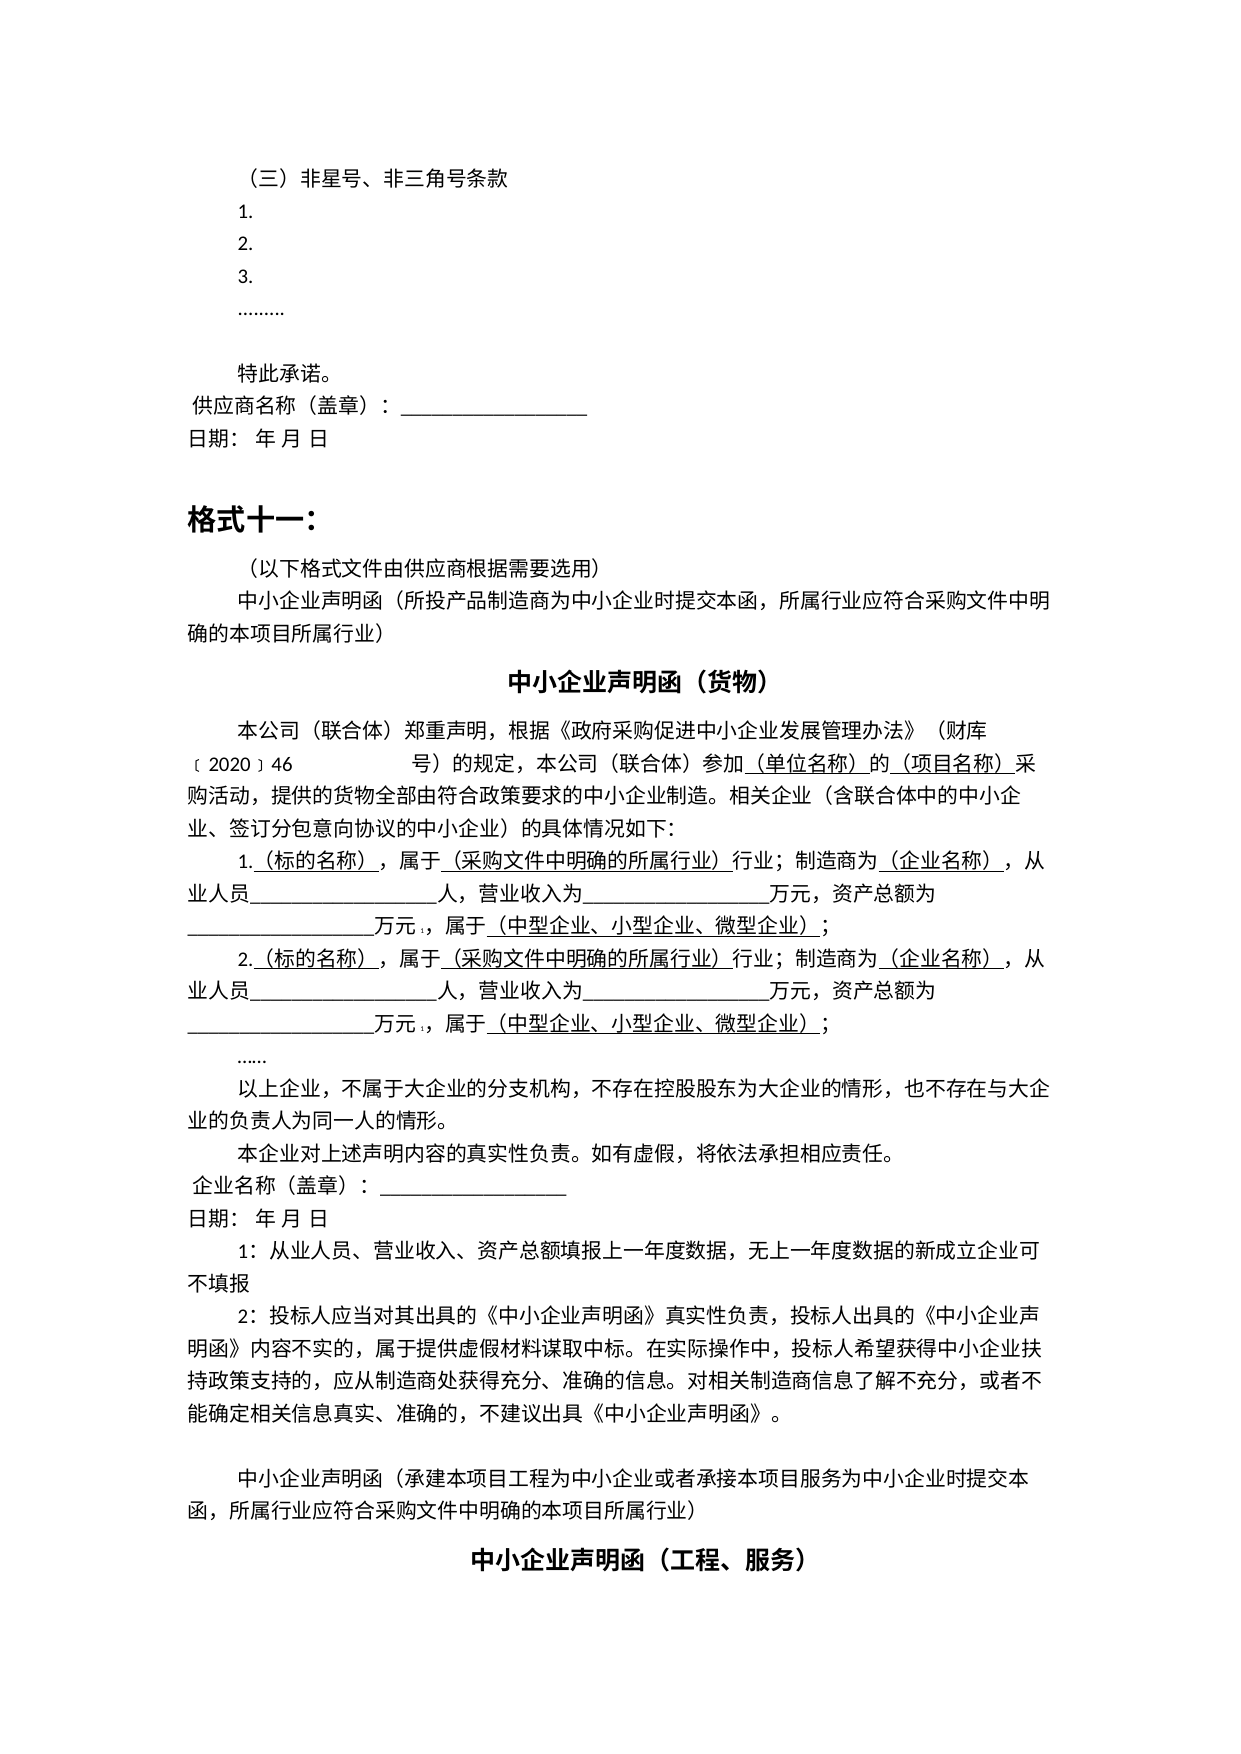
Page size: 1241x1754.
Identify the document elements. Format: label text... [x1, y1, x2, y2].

text 本公司（联合体）郑重声明，根据《政府采购促进中小企业发展管理办法》（财库﹝2020﹞46 号）的规定，本公司（联合体）参加（单位名称）的（项目名称）采购活动，提供的货物全部由符合政策要求的中小企业制造。相关企业（含联合体中的中小企业、签订分包意向协议的中小企业）的具体情况如下： [187, 714, 1053, 844]
text 中小企业声明函（货物） [187, 649, 1053, 714]
text 2.（标的名称），属于（采购文件中明确的所属行业）行业；制造商为（企业名称），从业人员__________________人，营业收入为__________________万元，资产总额为__________________万元1，属于（中型企业、小型企业、微型企业）； [187, 942, 1053, 1039]
text 中小企业声明函（承建本项目工程为中小企业或者承接本项目服务为中小企业时提交本函，所属行业应符合采购文件中明确的本项目所属行业） [187, 1462, 1053, 1527]
text 格式十一： [187, 487, 1053, 552]
text 1.（标的名称），属于（采购文件中明确的所属行业）行业；制造商为（企业名称），从业人员__________________人，营业收入为__________________万元，资产总额为__________________万元1，属于（中型企业、小型企业、微型企业）； [187, 844, 1053, 942]
text 日期： 年 月 日 [187, 1202, 1053, 1234]
text ......... [187, 292, 1053, 357]
text 以上企业，不属于大企业的分支机构，不存在控股股东为大企业的情形，也不存在与大企业的负责人为同一人的情形。 [187, 1072, 1053, 1137]
text 3. [187, 259, 1053, 292]
text 1. [187, 194, 1053, 227]
text 1：从业人员、营业收入、资产总额填报上一年度数据，无上一年度数据的新成立企业可不填报 [187, 1234, 1053, 1299]
text 本企业对上述声明内容的真实性负责。如有虚假，将依法承担相应责任。 [187, 1137, 1053, 1169]
text （三）非星号、非三角号条款 [187, 162, 1053, 194]
text 日期： 年 月 日 [187, 422, 1053, 454]
text 2：投标人应当对其出具的《中小企业声明函》真实性负责，投标人出具的《中小企业声明函》内容不实的，属于提供虚假材料谋取中标。在实际操作中，投标人希望获得中小企业扶持政策支持的，应从制造商处获得充分、准确的信息。对相关制造商信息了解不充分，或者不能确定相关信息真实、准确的，不建议出具《中小企业声明函》。 [187, 1299, 1053, 1429]
text （以下格式文件由供应商根据需要选用） [187, 552, 1053, 584]
text 企业名称（盖章）：__________________ [187, 1169, 1053, 1202]
text 供应商名称（盖章）：__________________ [187, 389, 1053, 422]
text 中小企业声明函（所投产品制造商为中小企业时提交本函，所属行业应符合采购文件中明确的本项目所属行业） [187, 584, 1053, 649]
text 2. [187, 227, 1053, 259]
text …… [187, 1039, 1053, 1072]
text 特此承诺。 [187, 357, 1053, 389]
text 中小企业声明函（工程、服务） [187, 1527, 1053, 1592]
